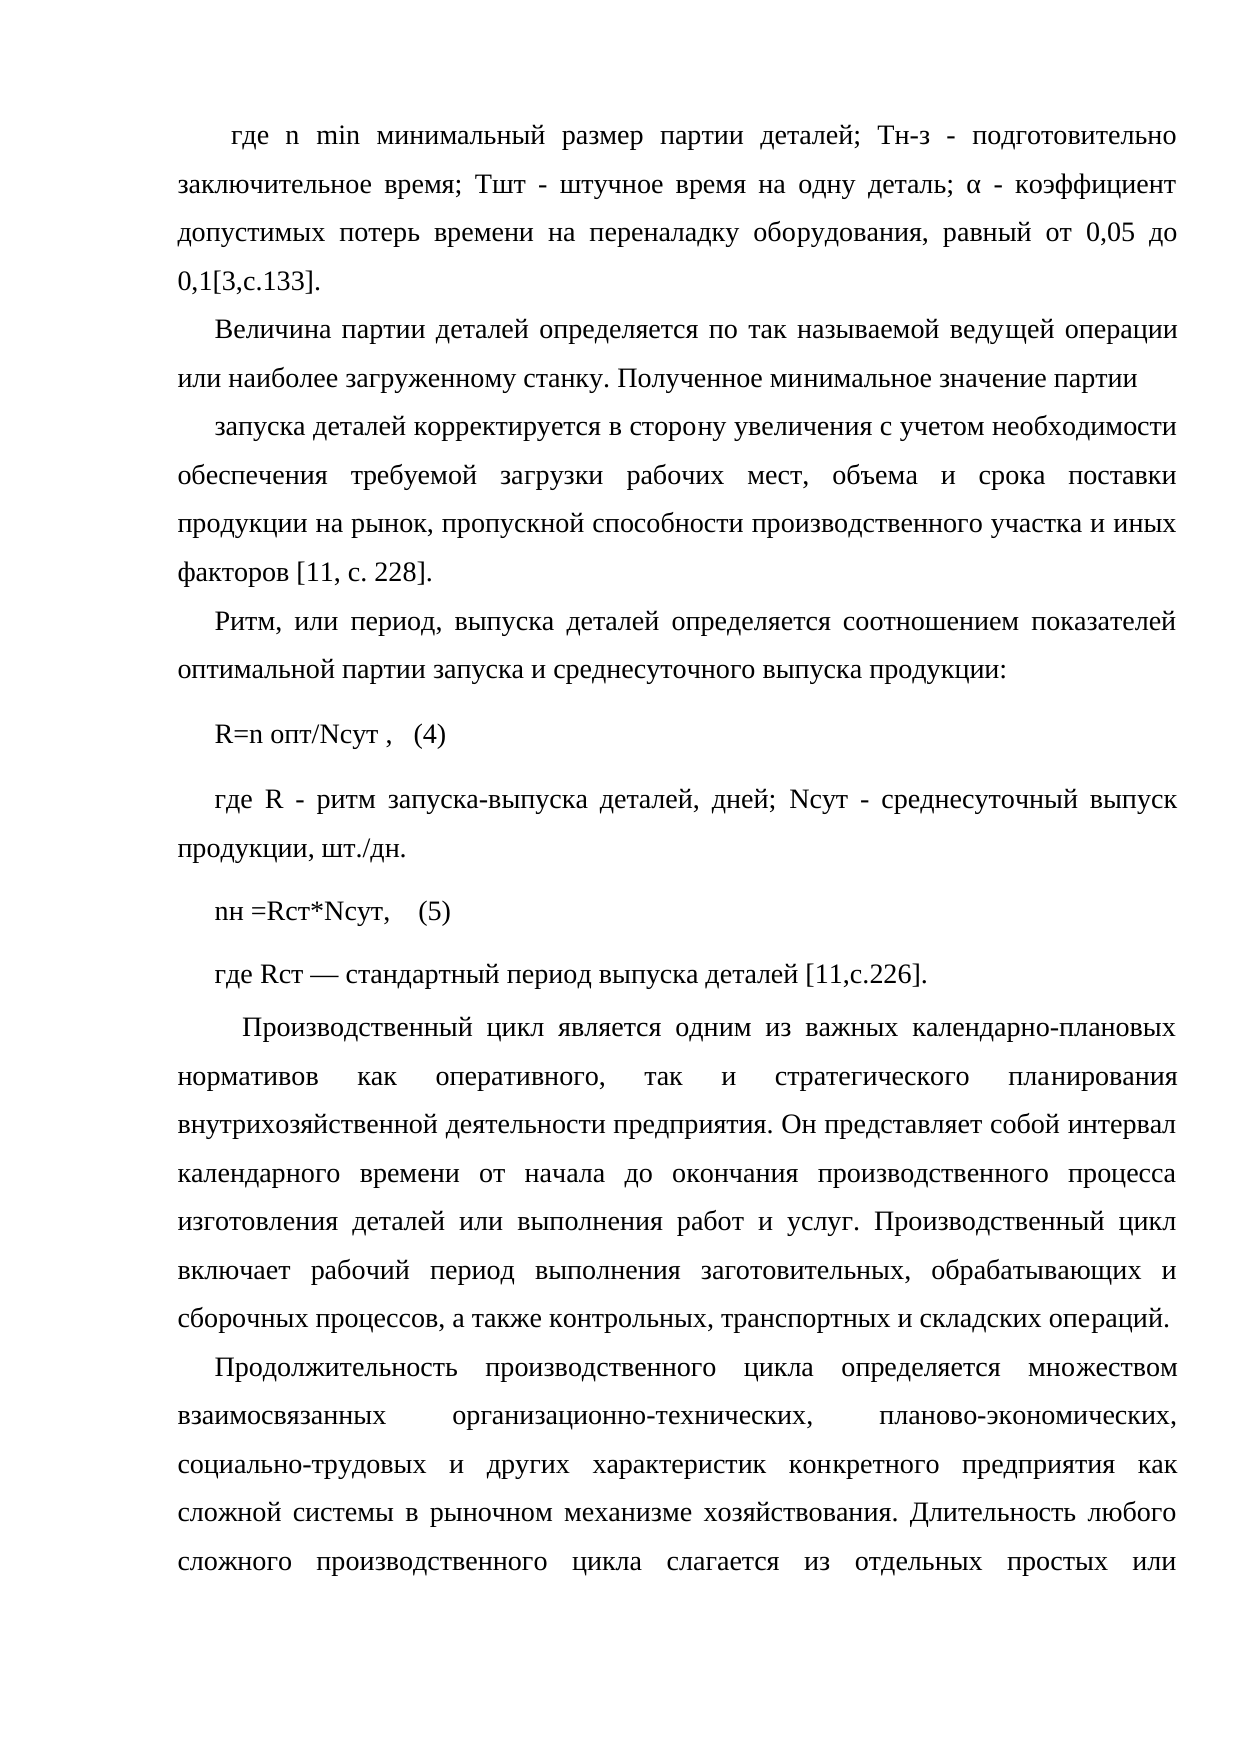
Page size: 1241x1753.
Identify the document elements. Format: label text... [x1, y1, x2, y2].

text Ритм, или период, выпуска деталей определяется соотношением показателей оптимальной партии запуска и среднесуточного выпуска продукции: [177, 603, 1178, 684]
text где n min минимальный размер партии деталей; Тн-з - подготовительно заключительное время; Тшт - штучное время на одну деталь; α - коэффициент допустимых потерь времени на переналадку оборудования, равный от 0,05 до 0,1[3,c.133]. [177, 118, 1178, 296]
text Величина партии деталей определяется по так называемой ведущей операции или наиболее загруженному станку. Полученное минимальное значение партии [177, 312, 1178, 393]
text где Rст — стандартный период выпуска деталей [11,c.226]. [177, 957, 1178, 990]
text где R - ритм запуска-выпуска деталей, дней; Nсут - среднесуточный выпуск продукции, шт./дн. [177, 782, 1178, 863]
text nн =Rст*Nсут, (5) [177, 894, 1178, 927]
text R=n опт/Nсут , (4) [177, 717, 1178, 750]
text Производственный цикл является одним из важных календарно-плановых нормативов как оперативного, так и стратегического планирования внутрихозяйственной деятельности предприятия. Он представляет собой интервал календарного времени от начала до окончания производственного процесса изготовления деталей или выполнения работ и услуг. Производственный цикл включает рабочий период выполнения заготовительных, обрабатывающих и сборочных процессов, а также контрольных, транспортных и складских операций. [177, 1010, 1178, 1334]
text запуска деталей корректируется в сторону увеличения с учетом необходимости обеспечения требуемой загрузки рабочих мест, объема и срока поставки продукции на рынок, пропускной способности производственного участка и иных факторов [11, с. 228]. [177, 409, 1178, 587]
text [177, 1350, 1178, 1576]
